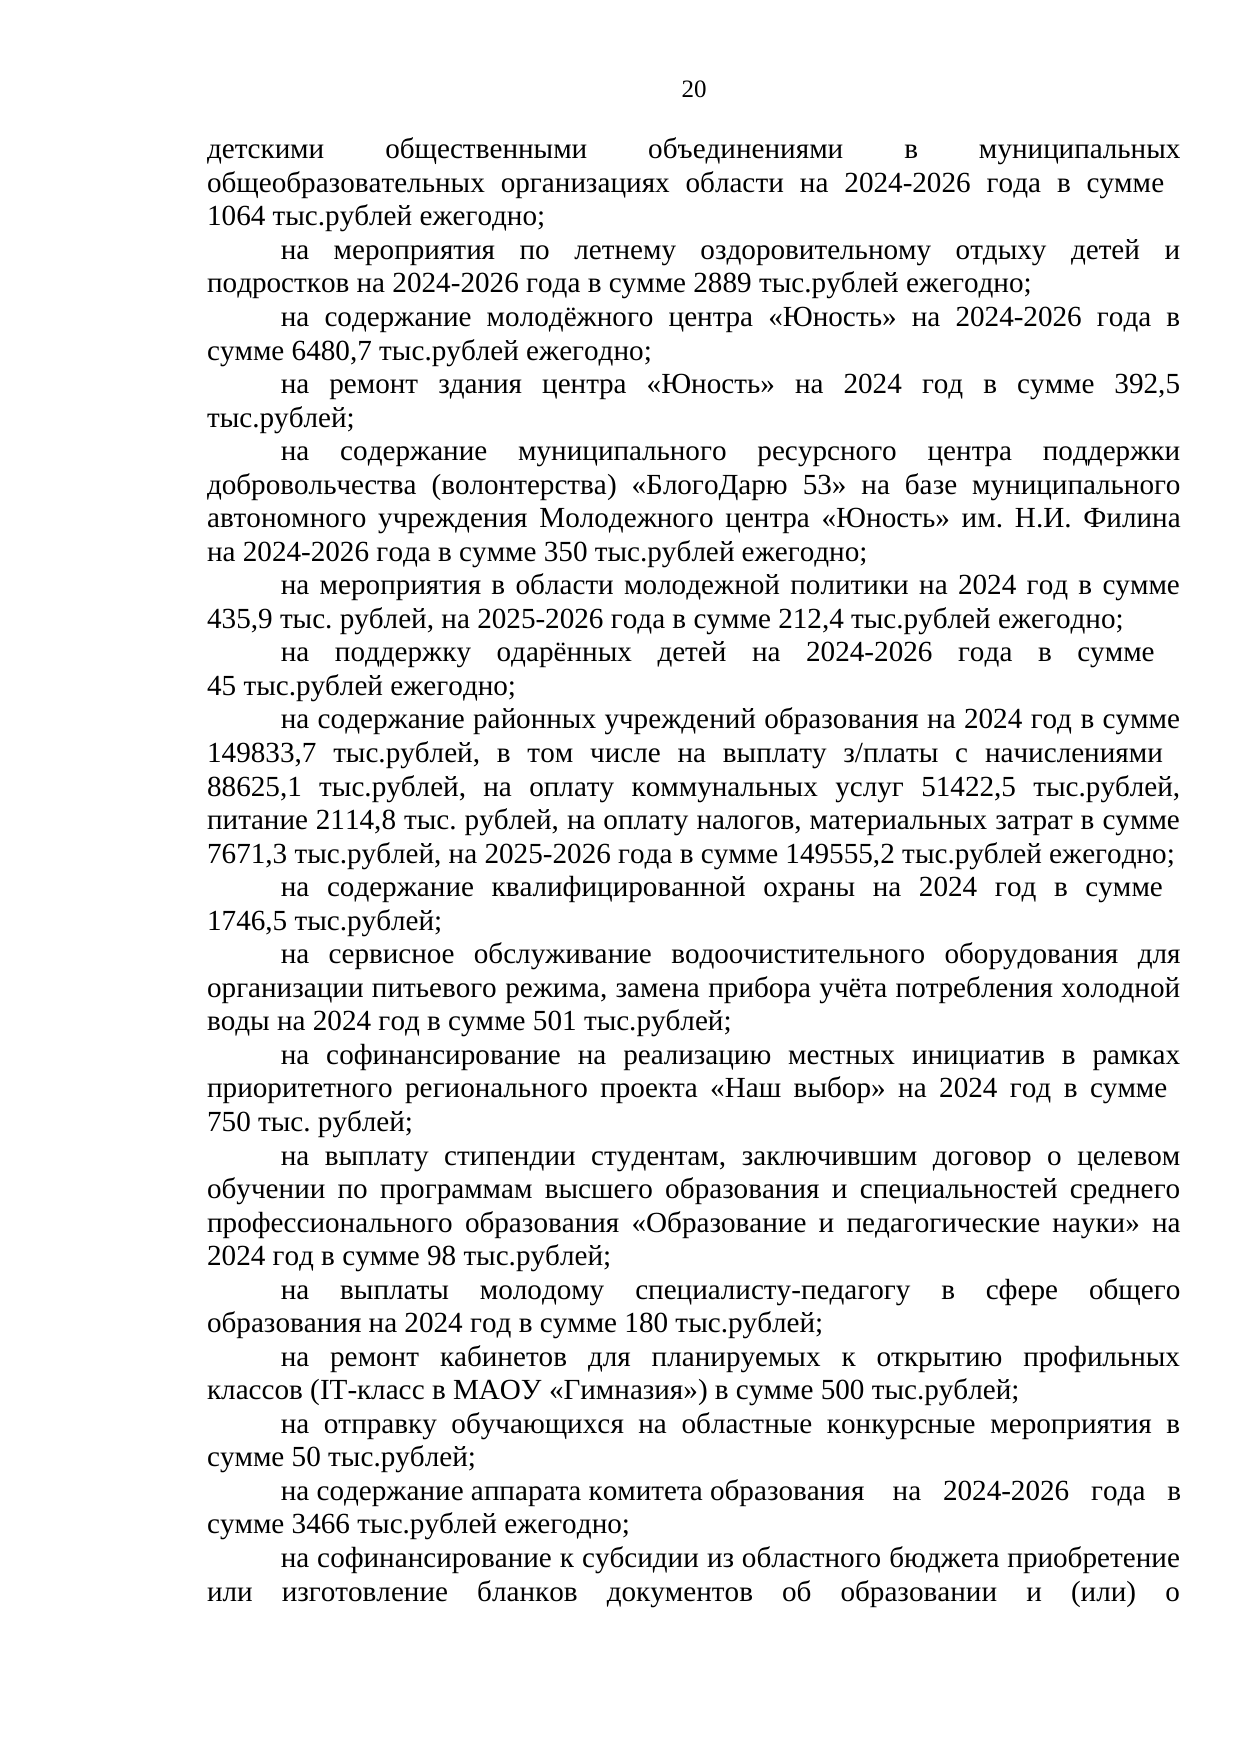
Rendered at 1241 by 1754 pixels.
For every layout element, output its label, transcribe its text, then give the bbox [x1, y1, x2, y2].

text на сервисное обслуживание водоочистительного оборудования для организации питьевого режима, замена прибора учёта потребления холодной воды на 2024 год в сумме 501 тыс.рублей; [207, 936, 1181, 1037]
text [207, 131, 1181, 232]
text на содержание аппарата комитета образования на 2024-2026 года в сумме 3466 тыс.рублей ежегодно; [207, 1473, 1181, 1540]
text на содержание молодёжного центра «Юность» на 2024-2026 года в сумме 6480,7 тыс.рублей ежегодно; [207, 299, 1181, 366]
text на ремонт здания центра «Юность» на 2024 год в сумме 392,5 тыс.рублей; [207, 366, 1181, 433]
text на поддержку одарённых детей на 2024-2026 года в сумме 45 тыс.рублей ежегодно; [207, 634, 1181, 702]
text на выплату стипендии студентам, заключившим договор о целевом обучении по программам высшего образования и специальностей среднего профессионального образования «Образование и педагогические науки» на 2024 год в сумме 98 тыс.рублей; [207, 1138, 1181, 1272]
text на ремонт кабинетов для планируемых к открытию профильных классов (IT-класс в МАОУ «Гимназия») в сумме 500 тыс.рублей; [207, 1339, 1181, 1406]
text на содержание муниципального ресурсного центра поддержки добровольчества (волонтерства) «БлогоДарю 53» на базе муниципального автономного учреждения Молодежного центра «Юность» им. Н.И. Филина на 2024-2026 года в сумме 350 тыс.рублей ежегодно; [207, 433, 1181, 567]
text на отправку обучающихся на областные конкурсные мероприятия в сумме 50 тыс.рублей; [207, 1406, 1181, 1473]
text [207, 1540, 1181, 1607]
text на мероприятия в области молодежной политики на 2024 год в сумме 435,9 тыс. рублей, на 2025-2026 года в сумме 212,4 тыс.рублей ежегодно; [207, 567, 1181, 634]
text на содержание районных учреждений образования на 2024 год в сумме 149833,7 тыс.рублей, в том числе на выплату з/платы с начислениями 88625,1 тыс.рублей, на оплату коммунальных услуг 51422,5 тыс.рублей, питание 2114,8 тыс. рублей, на оплату налогов, материальных затрат в сумме 7671,3 тыс.рублей, на 2025-2026 года в сумме 149555,2 тыс.рублей ежегодно; [207, 702, 1181, 869]
text на выплаты молодому специалисту-педагогу в сфере общего образования на 2024 год в сумме 180 тыс.рублей; [207, 1272, 1181, 1339]
text на мероприятия по летнему оздоровительному отдыху детей и подростков на 2024-2026 года в сумме 2889 тыс.рублей ежегодно; [207, 232, 1181, 299]
text на содержание квалифицированной охраны на 2024 год в сумме 1746,5 тыс.рублей; [207, 869, 1181, 936]
text на софинансирование на реализацию местных инициатив в рамках приоритетного регионального проекта «Наш выбор» на 2024 год в сумме 750 тыс. рублей; [207, 1037, 1181, 1138]
